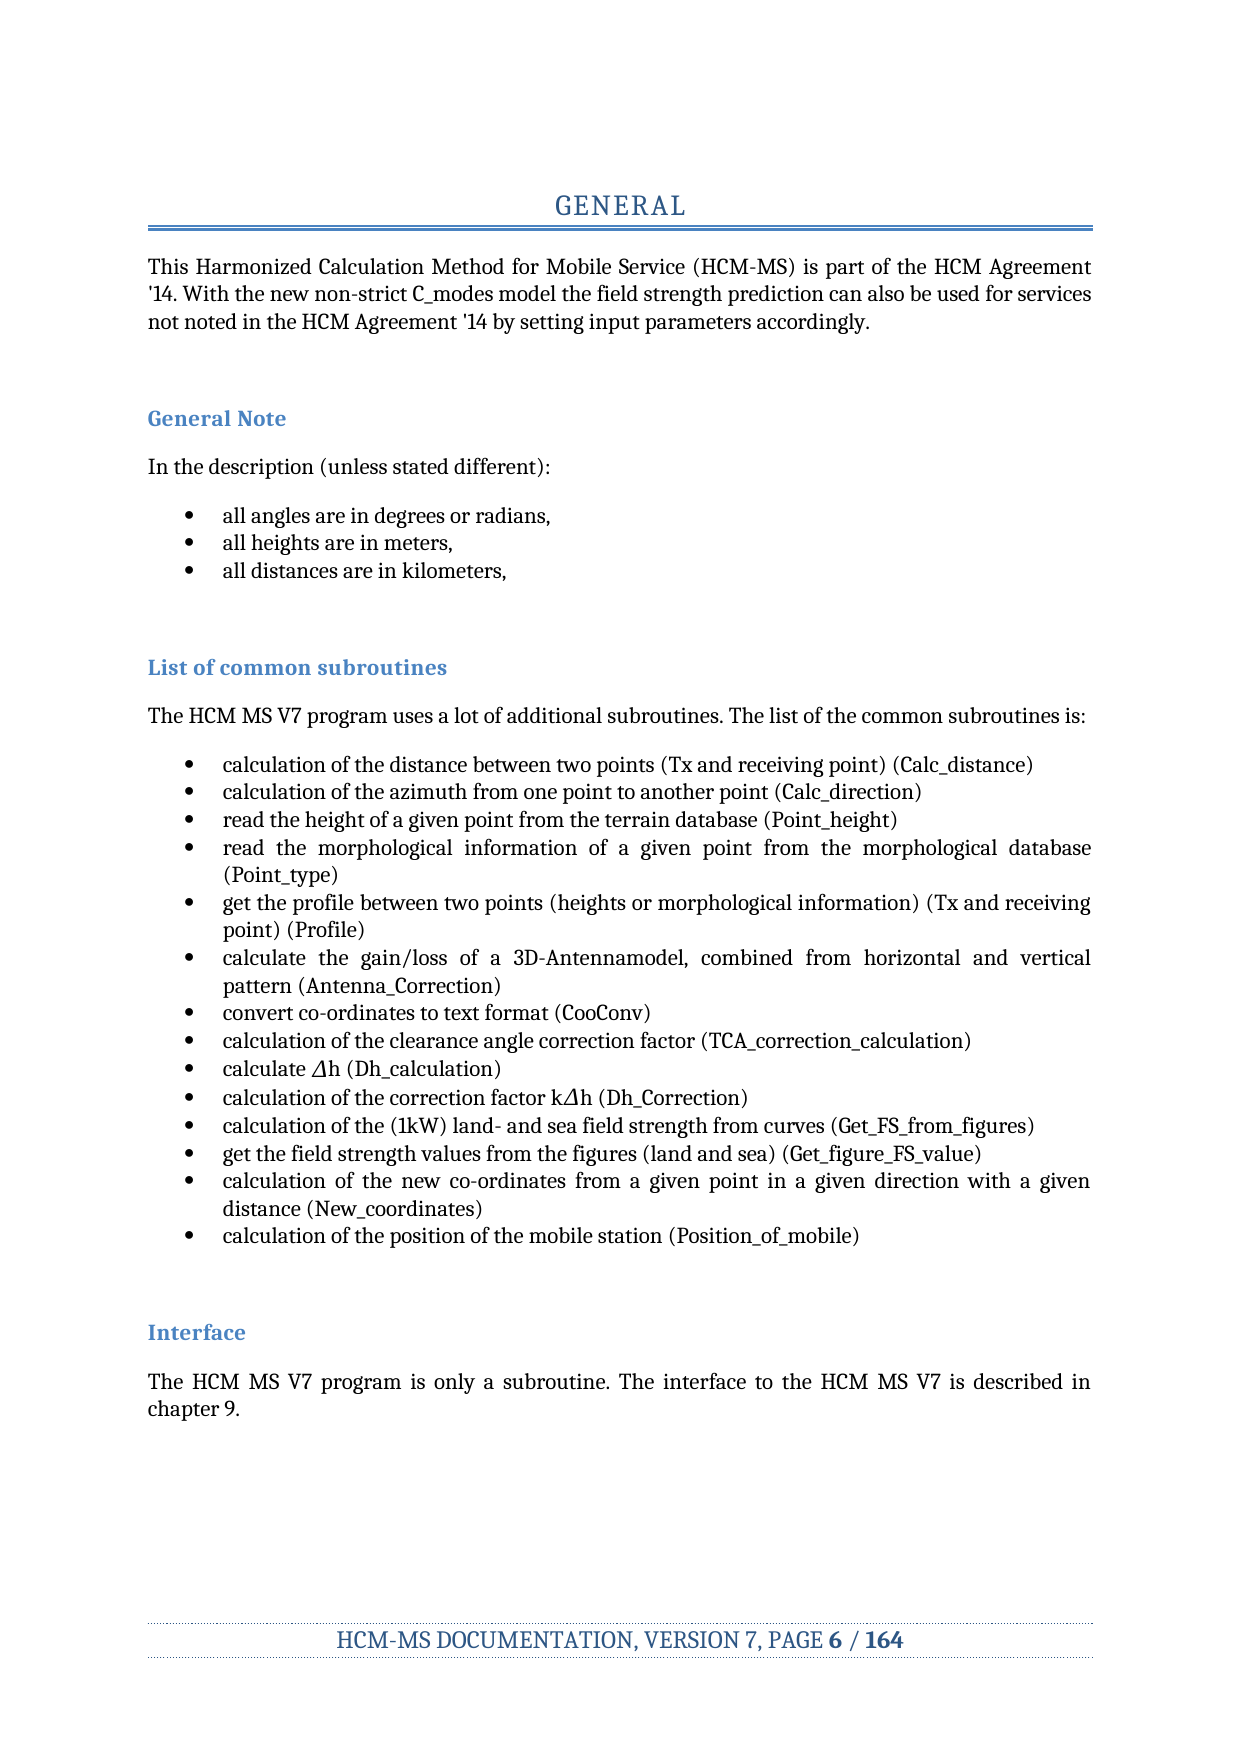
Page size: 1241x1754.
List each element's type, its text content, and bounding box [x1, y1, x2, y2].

text In the description (unless stated different): [148, 454, 1093, 481]
list calculation of the new co-ordinates from a given point in a given direction with a given distance (New_coordinates) [185, 1168, 1093, 1222]
text The HCM MS V7 program uses a lot of additional subroutines. The list of the common subroutines is: [148, 703, 1093, 729]
list convert co-ordinates to text format (CooConv) [185, 1000, 1093, 1026]
text General Note [148, 406, 1093, 432]
list calculation of the (1kW) land- and sea field strength from curves (Get_FS_from_figures) [185, 1113, 1093, 1139]
list all angles are in degrees or radians, [185, 503, 1093, 529]
list calculation of the clearance angle correction factor (TCA_correction_calculation) [185, 1028, 1093, 1054]
text The HCM MS V7 program is only a subroutine. The interface to the HCM MS V7 is described in chapter 9. [148, 1369, 1093, 1423]
list calculation of the position of the mobile station (Position_of_mobile) [185, 1223, 1093, 1250]
list calculation of the azimuth from one point to another point (Calc_direction) [185, 779, 1093, 806]
list calculation of the correction factor kh (Dh_Correction) [185, 1084, 1093, 1112]
list read the height of a given point from the terrain database (Point_height) [185, 807, 1093, 833]
text Interface [148, 1320, 1093, 1347]
list calculate h (Dh_calculation) [185, 1055, 1093, 1083]
list calculation of the distance between two points (Tx and receiving point) (Calc_distance) [185, 752, 1093, 778]
list get the field strength values from the figures (land and sea) (Get_figure_FS_value) [185, 1141, 1093, 1167]
list get the profile between two points (heights or morphological information) (Tx and receiving point) (Profile) [185, 889, 1093, 943]
text List of common subroutines [148, 655, 1093, 681]
list all heights are in meters, [185, 530, 1093, 557]
list all distances are in kilometers, [185, 558, 1093, 584]
text This Harmonized Calculation Method for Mobile Service (HCM-MS) is part of the HCM Agreement '14. With the new non-strict C_modes model the field strength prediction can also be used for services not noted in the HCM Agreement '14 by setting input parameters accordingly. [148, 254, 1093, 335]
subtitle GENERAL [148, 189, 1093, 225]
list calculate the gain/loss of a 3D-Antennamodel, combined from horizontal and vertical pattern (Antenna_Correction) [185, 945, 1093, 999]
list read the morphological information of a given point from the morphological database (Point_type) [185, 834, 1093, 888]
